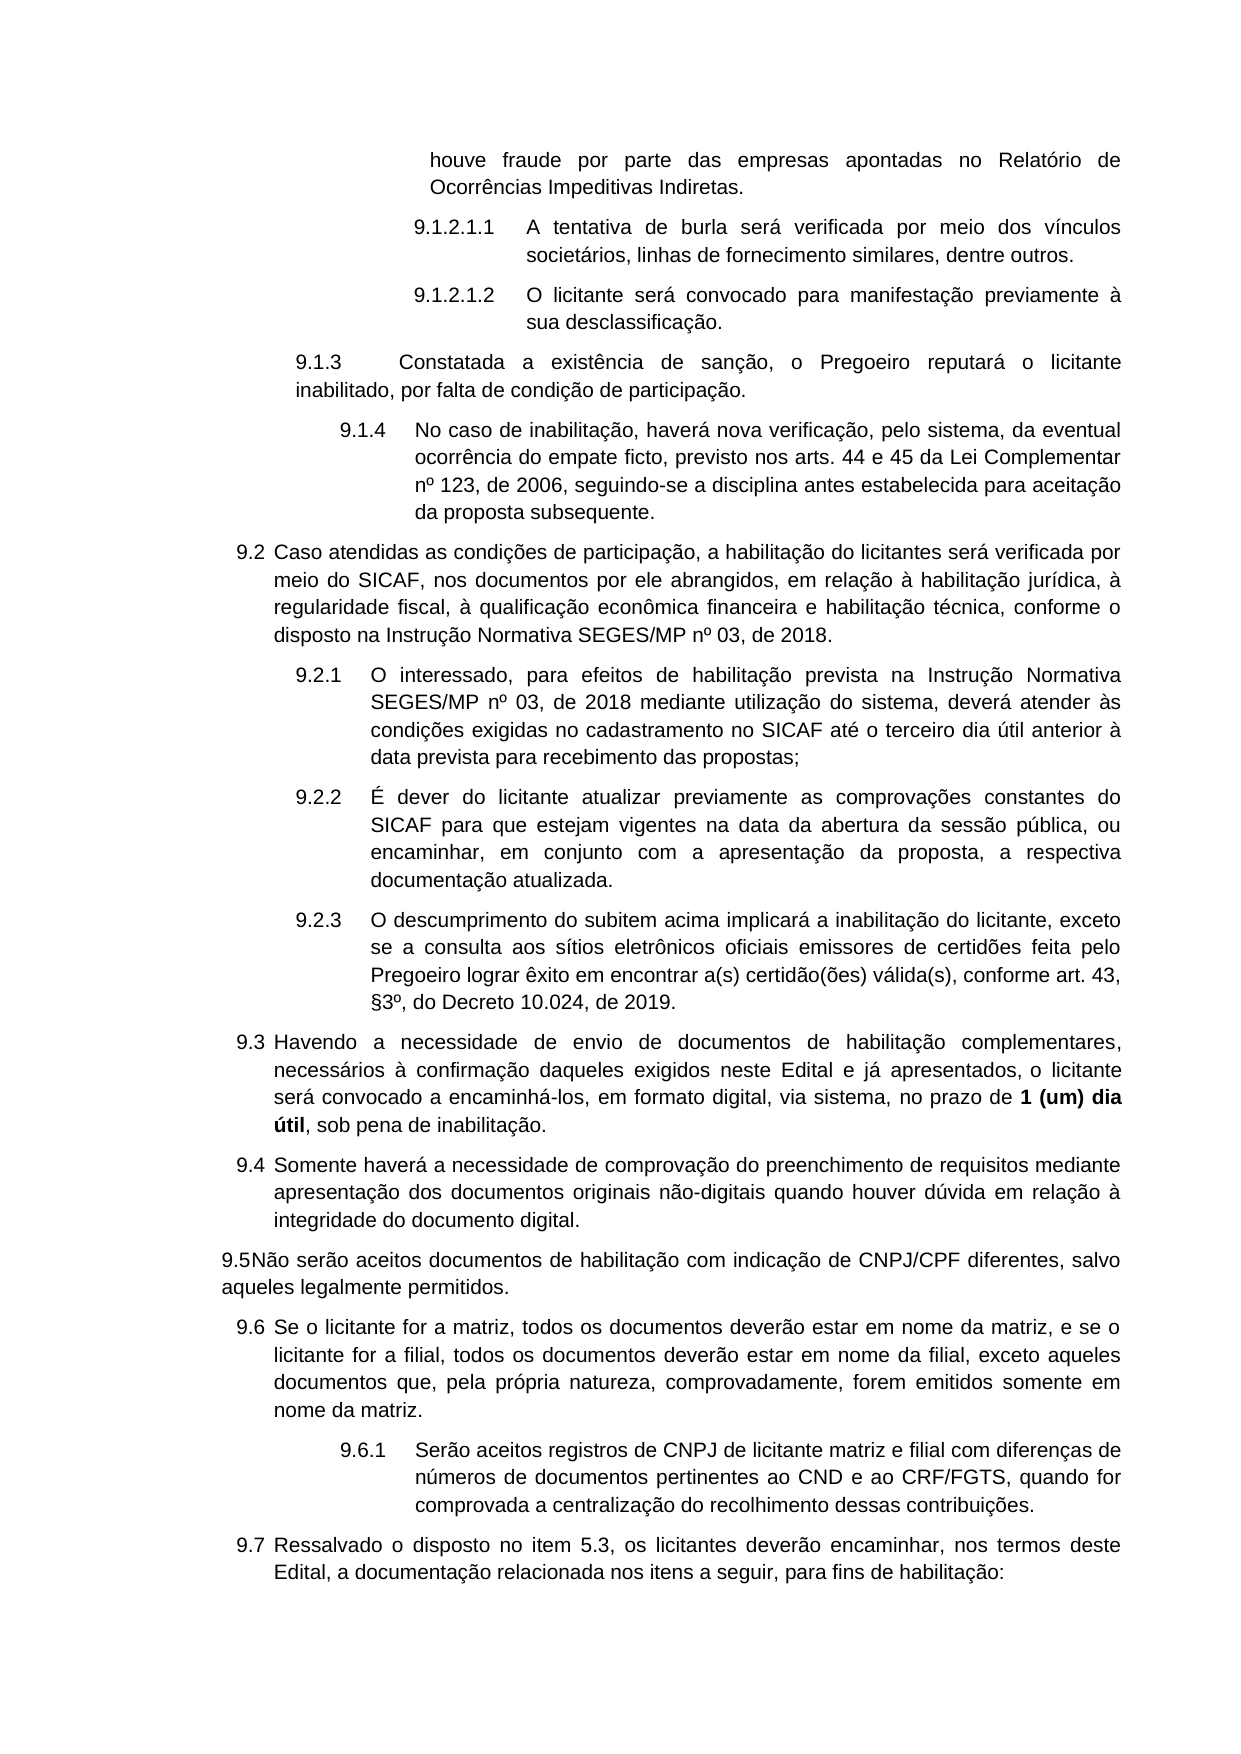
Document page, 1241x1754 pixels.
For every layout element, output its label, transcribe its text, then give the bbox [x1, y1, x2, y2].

list Se o licitante for a matriz, todos os documentos deverão estar em nome da matriz, e se o licitante for a filial, todos os documentos deverão estar em nome da filial, exceto aqueles documentos que, pela própria natureza, comprovadamente, forem emitidos somente em nome da matriz. [236, 1315, 1122, 1422]
list Ressalvado o disposto no item 5.3, os licitantes deverão encaminhar, nos termos deste Edital, a documentação relacionada nos itens a seguir, para fins de habilitação: [236, 1533, 1122, 1584]
list O descumprimento do subitem acima implicará a inabilitação do licitante, exceto se a consulta aos sítios eletrônicos oficiais emissores de certidões feita pelo Pregoeiro lograr êxito em encontrar a(s) certidão(ões) válida(s), conforme art. 43, §3º, do Decreto 10.024, de 2019. [295, 908, 1122, 1014]
list No caso de inabilitação, haverá nova verificação, pelo sistema, da eventual ocorrência do empate ficto, previsto nos arts. 44 e 45 da Lei Complementar nº 123, de 2006, seguindo-se a disciplina antes estabelecida para aceitação da proposta subsequente. [339, 418, 1122, 524]
list Serão aceitos registros de CNPJ de licitante matriz e filial com diferenças de números de documentos pertinentes ao CND e ao CRF/FGTS, quando for comprovada a centralização do recolhimento dessas contribuições. [340, 1438, 1122, 1517]
list Somente haverá a necessidade de comprovação do preenchimento de requisitos mediante apresentação dos documentos originais não-digitais quando houver dúvida em relação à integridade do documento digital. [236, 1153, 1122, 1232]
list Havendo a necessidade de envio de documentos de habilitação complementares, necessários à confirmação daqueles exigidos neste Edital e já apresentados, o licitante será convocado a encaminhá-los, em formato digital, via sistema, no prazo de 1 (um) dia útil, sob pena de inabilitação. [236, 1030, 1122, 1137]
list Constatada a existência de sanção, o Pregoeiro reputará o licitante inabilitado, por falta de condição de participação. [295, 350, 1122, 402]
list É dever do licitante atualizar previamente as comprovações constantes do SICAF para que estejam vigentes na data da abertura da sessão pública, ou encaminhar, em conjunto com a apresentação da proposta, a respectiva documentação atualizada. [295, 785, 1122, 892]
list O licitante será convocado para manifestação previamente à sua desclassificação. [413, 283, 1122, 334]
list A tentativa de burla será verificada por meio dos vínculos societários, linhas de fornecimento similares, dentre outros. [413, 215, 1122, 267]
list Caso atendidas as condições de participação, a habilitação do licitantes será verificada por meio do SICAF, nos documentos por ele abrangidos, em relação à habilitação jurídica, à regularidade fiscal, à qualificação econômica financeira e habilitação técnica, conforme o disposto na Instrução Normativa SEGES/MP nº 03, de 2018. [236, 540, 1122, 647]
list O interessado, para efeitos de habilitação prevista na Instrução Normativa SEGES/MP nº 03, de 2018 mediante utilização do sistema, deverá atender às condições exigidas no cadastramento no SICAF até o terceiro dia útil anterior à data prevista para recebimento das propostas; [295, 663, 1122, 769]
list Não serão aceitos documentos de habilitação com indicação de CNPJ/CPF diferentes, salvo aqueles legalmente permitidos. [221, 1248, 1122, 1299]
